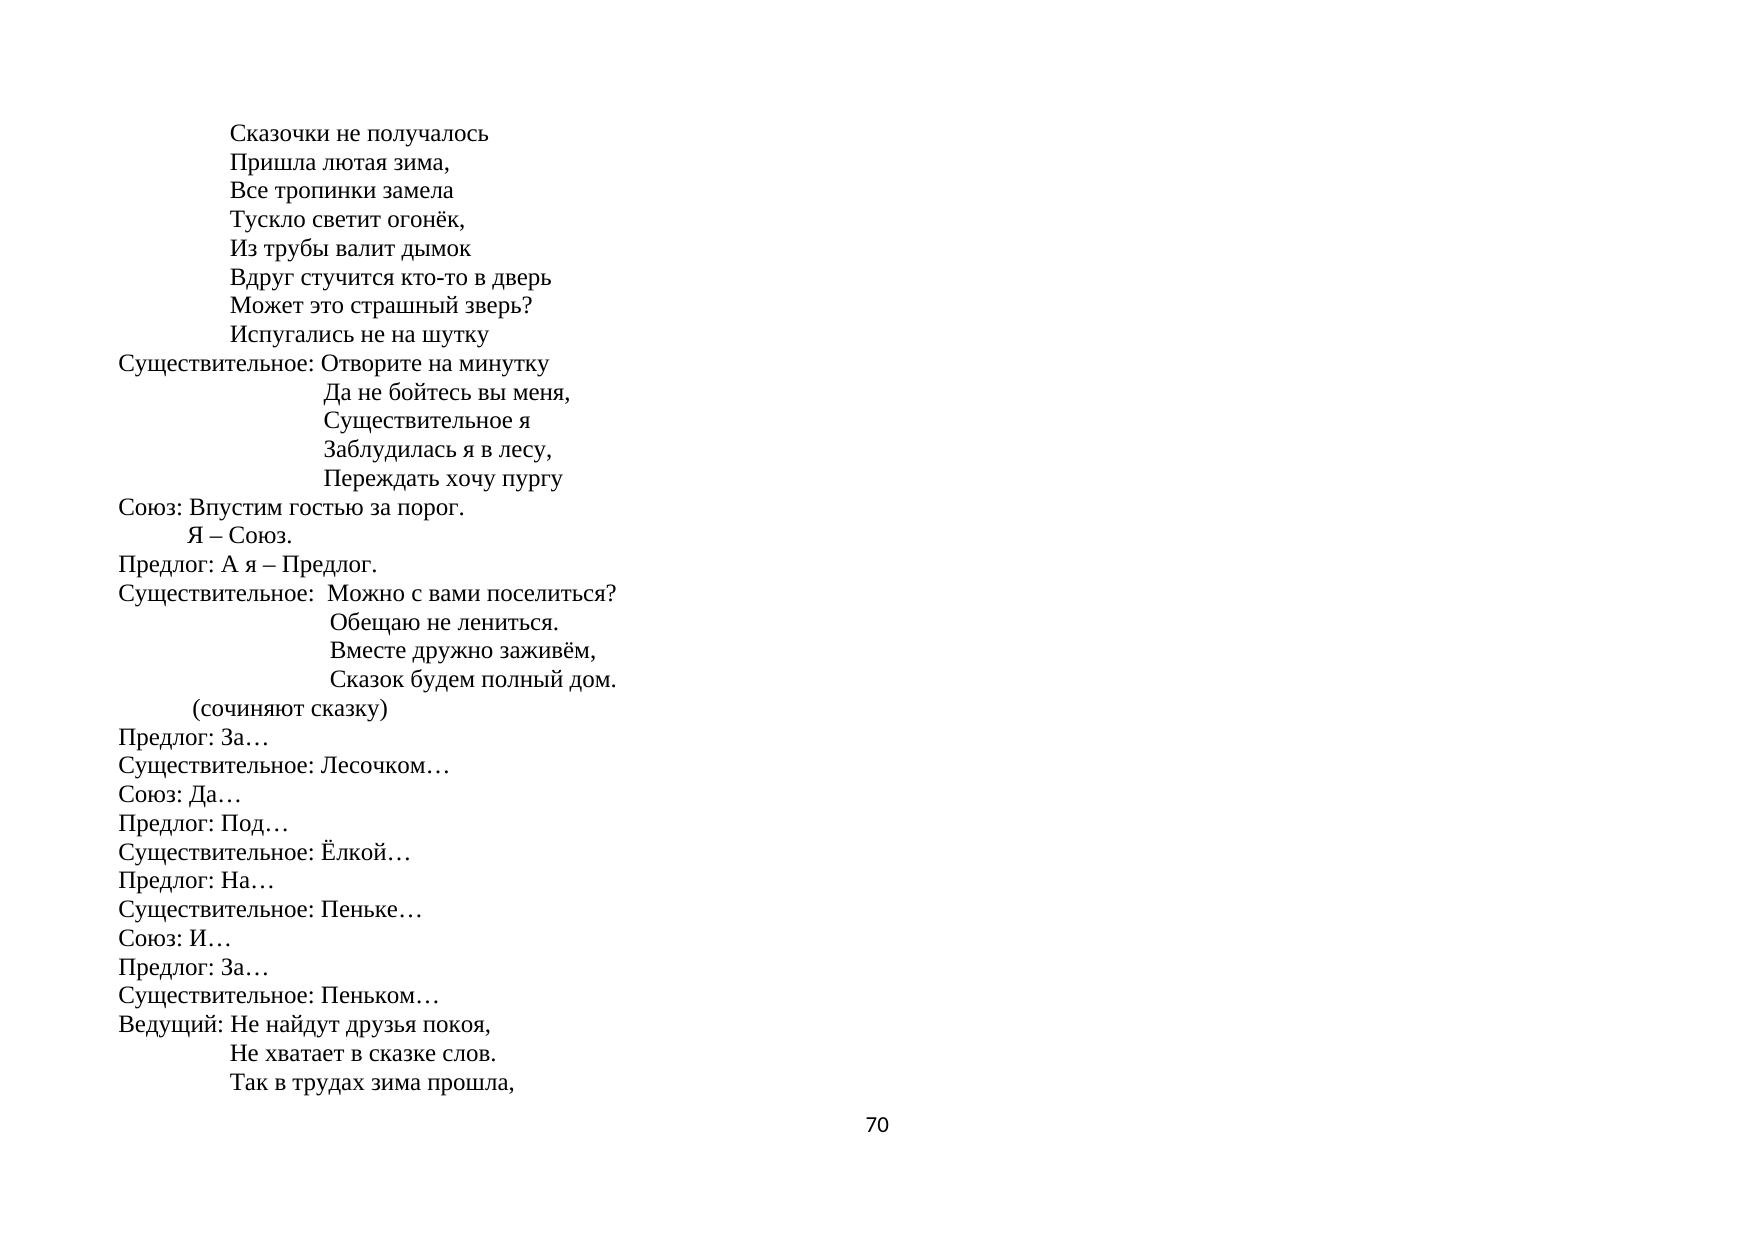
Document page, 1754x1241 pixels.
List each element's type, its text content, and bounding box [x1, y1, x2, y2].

text Все тропинки замела [118, 176, 1636, 204]
text Существительное: Отворите на минутку [118, 348, 1636, 377]
text Существительное: Можно с вами поселиться? [118, 578, 1636, 607]
text Предлог: Под… [118, 808, 1636, 837]
text Предлог: На… [118, 866, 1636, 894]
text Союз: Да… [118, 779, 1636, 808]
text Не хватает в сказке слов. [118, 1038, 1636, 1067]
text Тускло светит огонёк, [118, 204, 1636, 233]
text Испугались не на шутку [118, 319, 1636, 348]
text Существительное я [118, 406, 1636, 434]
text Существительное: Пеньком… [118, 981, 1636, 1009]
text Да не бойтесь вы меня, [118, 377, 1636, 406]
text Предлог: За… [118, 722, 1636, 751]
text Существительное: Пеньке… [118, 894, 1636, 923]
text Предлог: А я – Предлог. [118, 549, 1636, 578]
text Пришла лютая зима, [118, 147, 1636, 176]
text Ведущий: Не найдут друзья покоя, [118, 1009, 1636, 1038]
text Существительное: Ёлкой… [118, 837, 1636, 866]
text Заблудилась я в лесу, [118, 434, 1636, 463]
text Сказочки не получалось [118, 118, 1636, 147]
text Сказок будем полный дом. [118, 664, 1636, 693]
text Может это страшный зверь? [118, 291, 1636, 319]
text Переждать хочу пургу [118, 463, 1636, 492]
text Предлог: За… [118, 952, 1636, 981]
text Союз: Впустим гостью за порог. [118, 492, 1636, 521]
text Обещаю не лениться. [118, 607, 1636, 636]
text Союз: И… [118, 923, 1636, 952]
text Вдруг стучится кто-то в дверь [118, 262, 1636, 291]
text Из трубы валит дымок [118, 233, 1636, 262]
text Вместе дружно заживём, [118, 636, 1636, 664]
text Существительное: Лесочком… [118, 751, 1636, 779]
text (сочиняют сказку) [118, 693, 1636, 722]
text Так в трудах зима прошла, [118, 1067, 1636, 1096]
text Я – Союз. [118, 521, 1636, 549]
